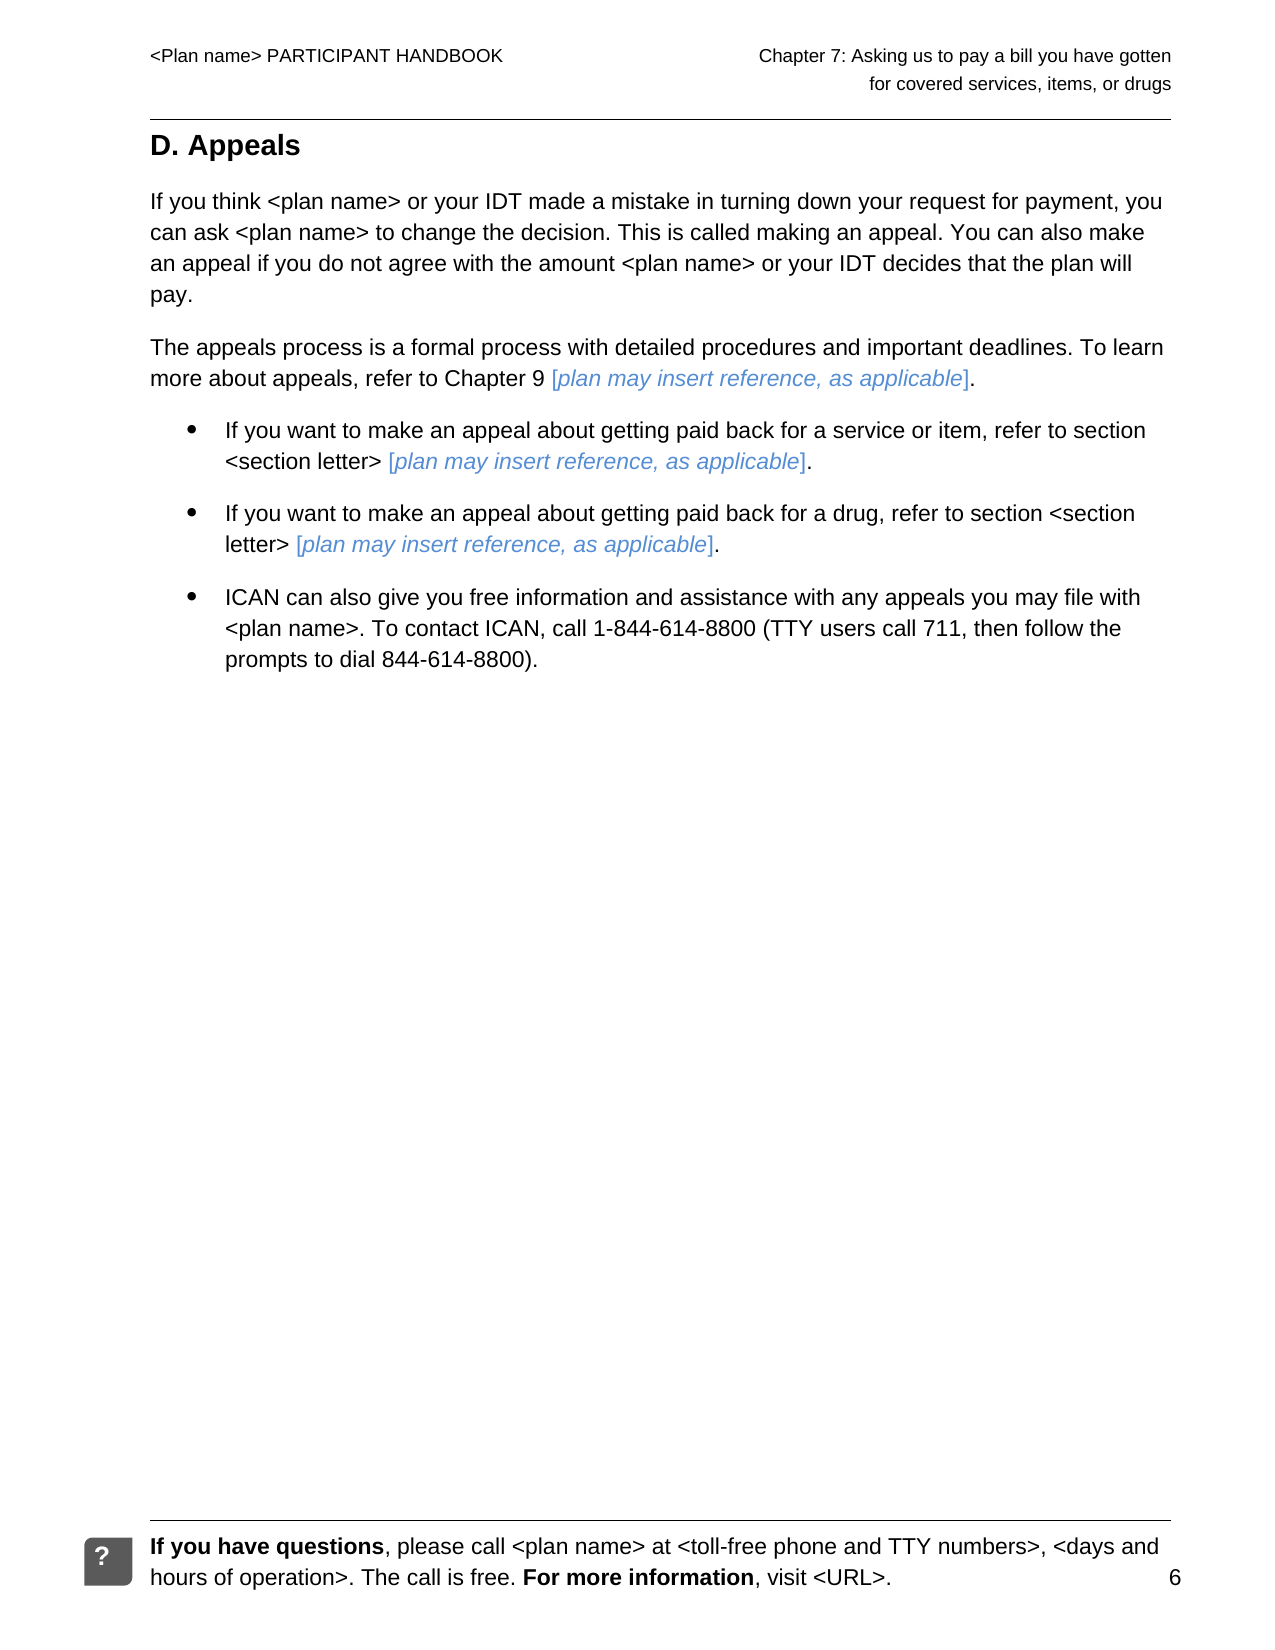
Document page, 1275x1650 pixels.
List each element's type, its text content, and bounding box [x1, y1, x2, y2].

text If you think <plan name> or your IDT made a mistake in turning down your request for payment, you can ask <plan name> to change the decision. This is called making an appeal. You can also make an appeal if you do not agree with the amount <plan name> or your IDT decides that the plan will pay. [150, 184, 1171, 309]
list If you want to make an appeal about getting paid back for a service or item, refer to section <section letter> [plan may insert reference, as applicable]. [187, 413, 1171, 476]
list If you want to make an appeal about getting paid back for a drug, refer to section <section letter> [plan may insert reference, as applicable]. [187, 497, 1171, 559]
text The appeals process is a formal process with detailed procedures and important deadlines. To learn more about appeals, refer to Chapter 9 [plan may insert reference, as applicable]. [150, 330, 1171, 392]
list ICAN can also give you free information and assistance with any appeals you may file with <plan name>. To contact ICAN, call 1-844-614-8800 (TTY users call 711, then follow the prompts to dial 844-614-8800). [187, 580, 1171, 674]
subtitle Appeals [150, 120, 1171, 163]
